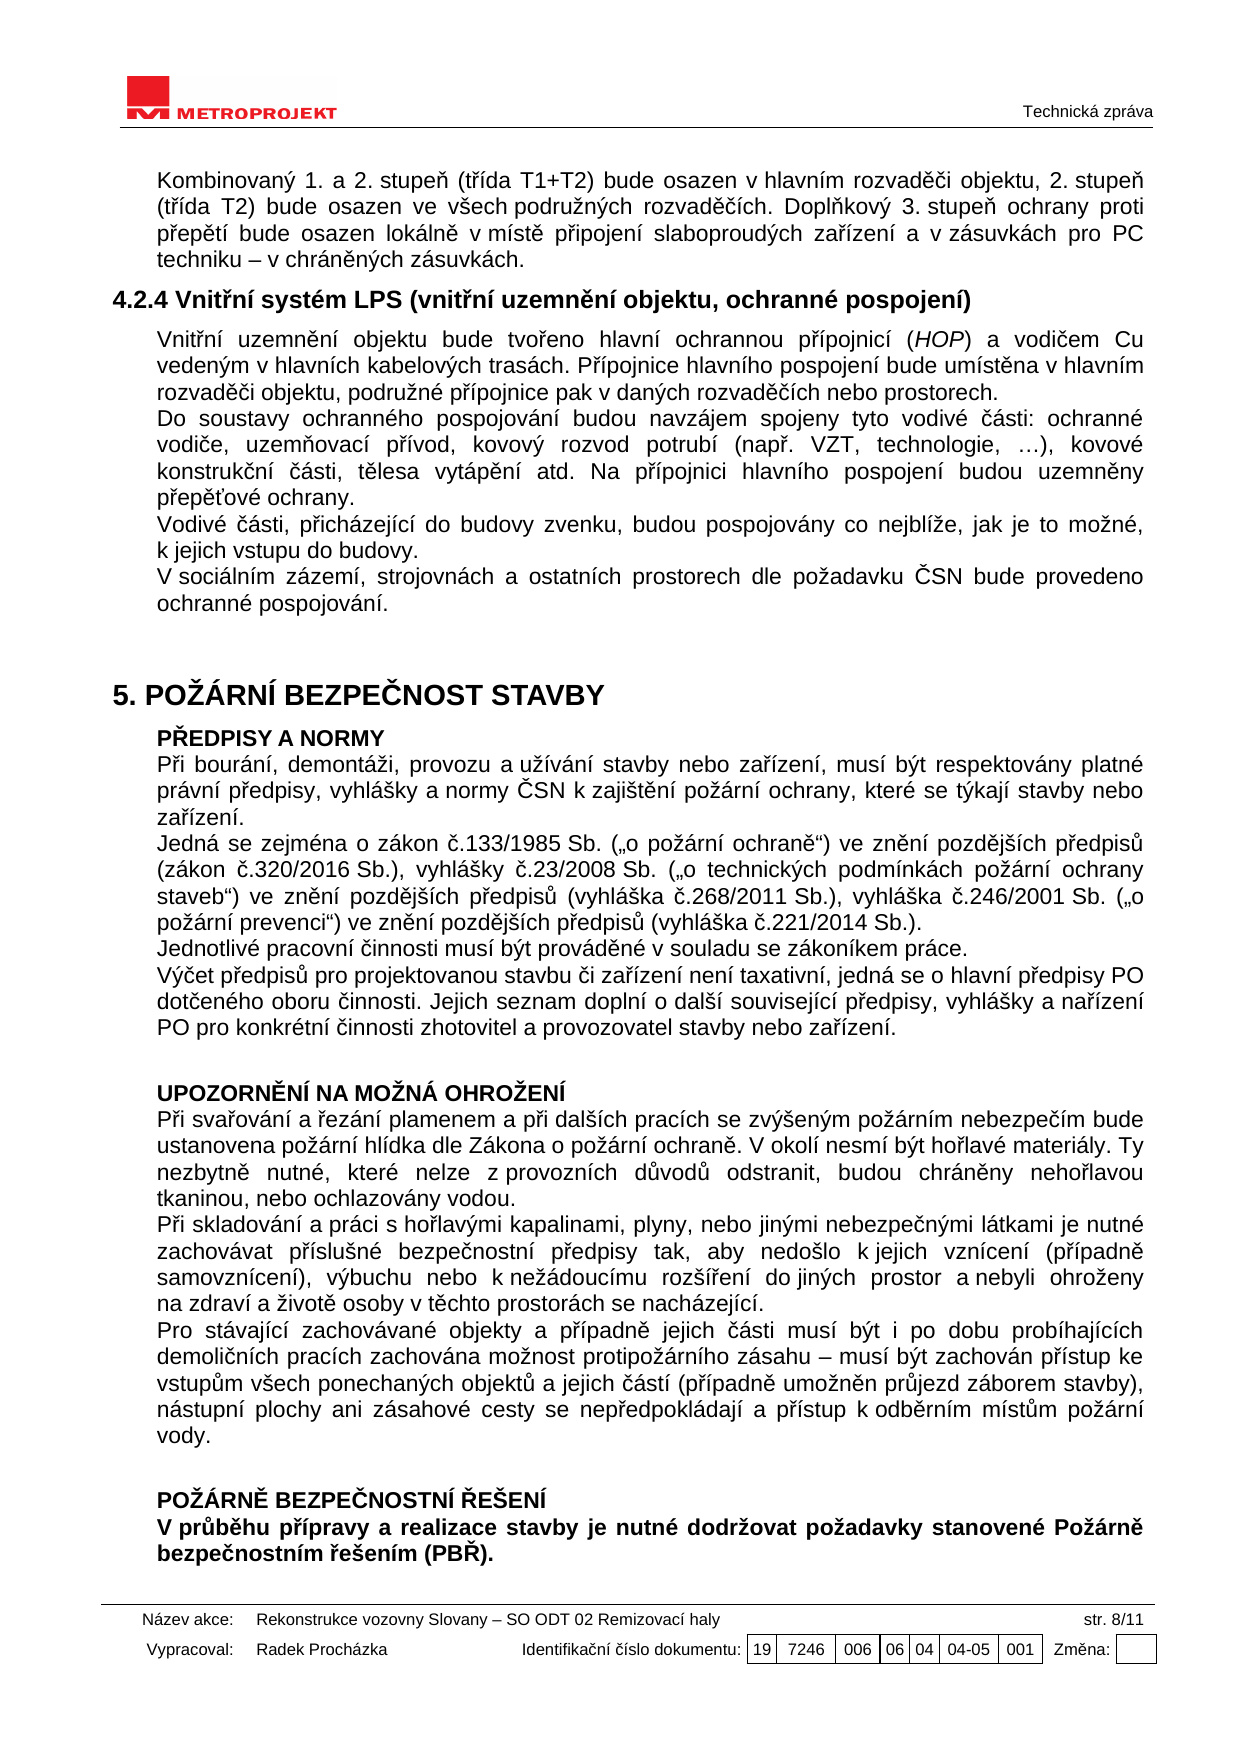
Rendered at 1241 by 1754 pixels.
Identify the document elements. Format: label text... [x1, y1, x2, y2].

text Pro stávající zachovávané objekty a případně jejich části musí být i po dobu probíhajících demoličních pracích zachována možnost protipožárního zásahu – musí být zachován přístup ke vstupům všech ponechaných objektů a jejich částí (případně umožněn průjezd záborem stavby), nástupní plochy ani zásahové cesty se nepředpokládají a přístup k odběrním místům požární vody. [157, 1317, 1144, 1448]
text UPOZORNĚNÍ NA MOŽNÁ OHROŽENÍ [157, 1079, 1144, 1106]
text Vnitřní uzemnění objektu bude tvořeno hlavní ochrannou přípojnicí (HOP) a vodičem Cu vedeným v hlavních kabelových trasách. Přípojnice hlavního pospojení bude umístěna v hlavním rozvaděči objektu, podružné přípojnice pak v daných rozvaděčích nebo prostorech. [157, 326, 1144, 405]
text PŘEDPISY A NORMY [157, 724, 1144, 751]
text Při bourání, demontáži, provozu a užívání stavby nebo zařízení, musí být respektovány platné právní předpisy, vyhlášky a normy ČSN k zajištění požární ochrany, které se týkají stavby nebo zařízení. [157, 751, 1144, 830]
text V průběhu přípravy a realizace stavby je nutné dodržovat požadavky stanovené Požárně bezpečnostním řešením (PBŘ). [157, 1514, 1144, 1566]
text Kombinovaný 1. a 2. stupeň (třída T1+T2) bude osazen v hlavním rozvaděči objektu, 2. stupeň (třída T2) bude osazen ve všech podružných rozvaděčích. Doplňkový 3. stupeň ochrany proti přepětí bude osazen lokálně v místě připojení slaboproudých zařízení a v zásuvkách pro PC techniku – v chráněných zásuvkách. [157, 167, 1144, 272]
text Výčet předpisů pro projektovanou stavbu či zařízení není taxativní, jedná se o hlavní předpisy PO dotčeného oboru činnosti. Jejich seznam doplní o další související předpisy, vyhlášky a nařízení PO pro konkrétní činnosti zhotovitel a provozovatel stavby nebo zařízení. [157, 962, 1144, 1041]
subtitle Požární bezpečnost stavby [112, 678, 1144, 712]
text Do soustavy ochranného pospojování budou navzájem spojeny tyto vodivé části: ochranné vodiče, uzemňovací přívod, kovový rozvod potrubí (např. VZT, technologie, …), kovové konstrukční části, tělesa vytápění atd. Na přípojnici hlavního pospojení budou uzemněny přepěťové ochrany. [157, 405, 1144, 511]
text Vodivé části, přicházející do budovy zvenku, budou pospojovány co nejblíže, jak je to možné, k jejich vstupu do budovy. [157, 511, 1144, 563]
subtitle Vnitřní systém LPS (vnitřní uzemnění objektu, ochranné pospojení) [112, 285, 1144, 313]
text Jedná se zejména o zákon č.133/1985 Sb. („o požární ochraně“) ve znění pozdějších předpisů (zákon č.320/2016 Sb.), vyhlášky č.23/2008 Sb. („o technických podmínkách požární ochrany staveb“) ve znění pozdějších předpisů (vyhláška č.268/2011 Sb.), vyhláška č.246/2001 Sb. („o požární prevenci“) ve znění pozdějších předpisů (vyhláška č.221/2014 Sb.). [157, 830, 1144, 935]
text V sociálním zázemí, strojovnách a ostatních prostorech dle požadavku ČSN bude provedeno ochranné pospojování. [157, 563, 1144, 616]
text Při svařování a řezání plamenem a při dalších pracích se zvýšeným požárním nebezpečím bude ustanovena požární hlídka dle Zákona o požární ochraně. V okolí nesmí být hořlavé materiály. Ty nezbytně nutné, které nelze z provozních důvodů odstranit, budou chráněny nehořlavou tkaninou, nebo ochlazovány vodou. [157, 1106, 1144, 1211]
text Při skladování a práci s hořlavými kapalinami, plyny, nebo jinými nebezpečnými látkami je nutné zachovávat příslušné bezpečnostní předpisy tak, aby nedošlo k jejich vznícení (případně samovznícení), výbuchu nebo k nežádoucímu rozšíření do jiných prostor a nebyli ohroženy na zdraví a životě osoby v těchto prostorách se nacházející. [157, 1211, 1144, 1317]
text POŽÁRNĚ BEZPEČNOSTNÍ ŘEŠENÍ [157, 1487, 1144, 1514]
text Jednotlivé pracovní činnosti musí být prováděné v souladu se zákoníkem práce. [157, 935, 1144, 962]
